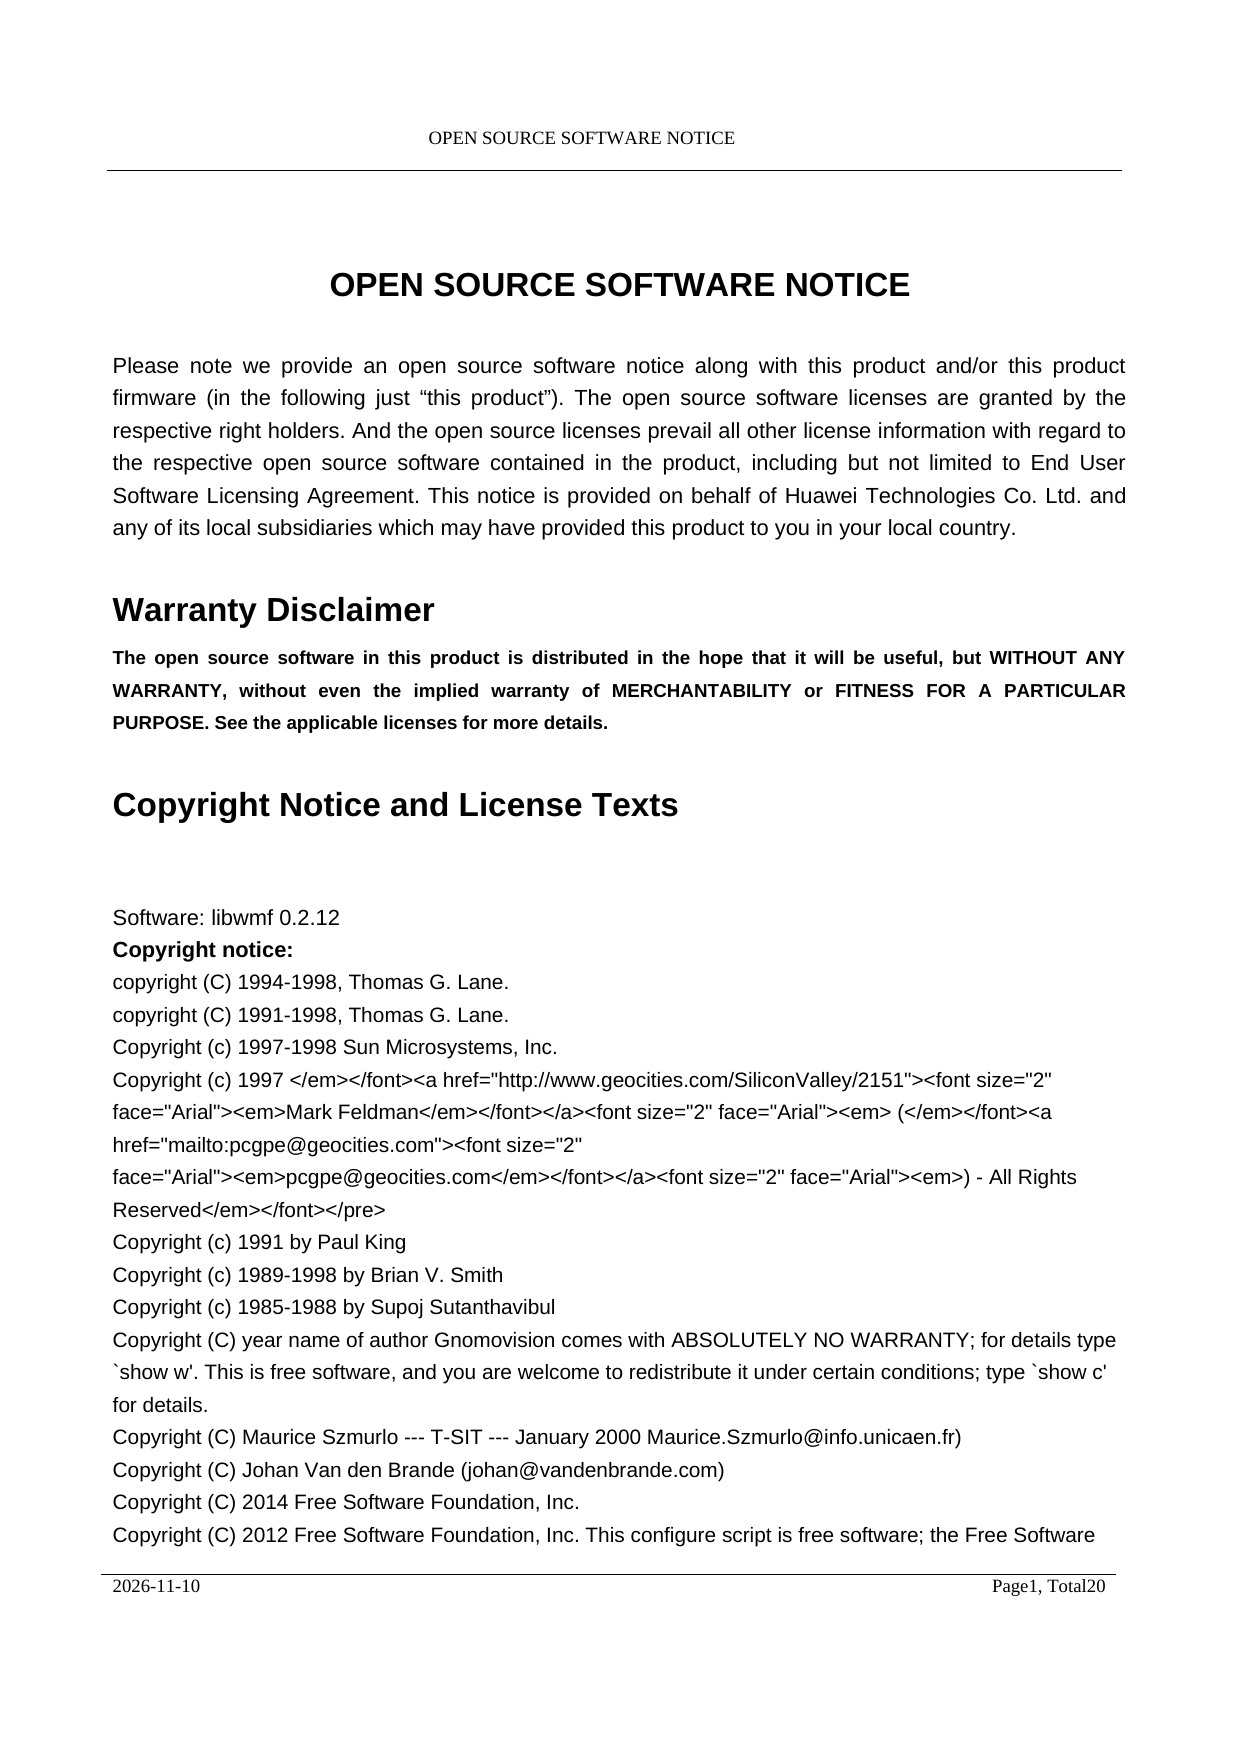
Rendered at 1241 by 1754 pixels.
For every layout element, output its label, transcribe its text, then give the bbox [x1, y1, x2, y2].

text Copyright Notice and License Texts [112, 771, 1128, 836]
text Copyright (c) 1997-1998 Sun Microsystems, Inc. [112, 1031, 1128, 1063]
text Copyright (c) 1989-1998 by Brian V. Smith [112, 1258, 1128, 1291]
text Warranty Disclaimer [112, 576, 1128, 641]
text Copyright (c) 1991 by Paul King [112, 1226, 1128, 1258]
text The open source software in this product is distributed in the hope that it will be useful, but WITHOUT ANY WARRANTY, without even the implied warranty of MERCHANTABILITY or FITNESS FOR A PARTICULAR PURPOSE. See the applicable licenses for more details. [112, 641, 1128, 739]
text Copyright notice: [112, 933, 1128, 966]
text Copyright (C) 2014 Free Software Foundation, Inc. [112, 1486, 1128, 1518]
text Copyright (C) year name of author Gnomovision comes with ABSOLUTELY NO WARRANTY; for details type `show w'. This is free software, and you are welcome to redistribute it under certain conditions; type `show c' for details. [112, 1323, 1128, 1421]
text Please note we provide an open source software notice along with this product and/or this product firmware (in the following just “this product”). The open source software licenses are granted by the respective right holders. And the open source licenses prevail all other license information with regard to the respective open source software contained in the product, including but not limited to End User Software Licensing Agreement. This notice is provided on behalf of Huawei Technologies Co. Ltd. and any of its local subsidiaries which may have provided this product to you in your local country. [112, 349, 1128, 544]
text Copyright (C) Johan Van den Brande (johan@vandenbrande.com) [112, 1453, 1128, 1486]
text Copyright (c) 1985-1988 by Supoj Sutanthavibul [112, 1291, 1128, 1323]
text OPEN SOURCE SOFTWARE NOTICE [112, 251, 1128, 316]
text Software: libwmf 0.2.12 [112, 901, 1128, 933]
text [112, 1518, 1128, 1551]
text copyright (C) 1994-1998, Thomas G. Lane. [112, 966, 1128, 998]
text copyright (C) 1991-1998, Thomas G. Lane. [112, 998, 1128, 1031]
text Copyright (c) 1997 </em></font><a href="http://www.geocities.com/SiliconValley/2151"><font size="2" face="Arial"><em>Mark Feldman</em></font></a><font size="2" face="Arial"><em> (</em></font><a href="mailto:pcgpe@geocities.com"><font size="2" face="Arial"><em>pcgpe@geocities.com</em></font></a><font size="2" face="Arial"><em>) - All Rights Reserved</em></font></pre> [112, 1063, 1128, 1226]
text Copyright (C) Maurice Szmurlo --- T-SIT --- January 2000 Maurice.Szmurlo@info.unicaen.fr) [112, 1421, 1128, 1453]
